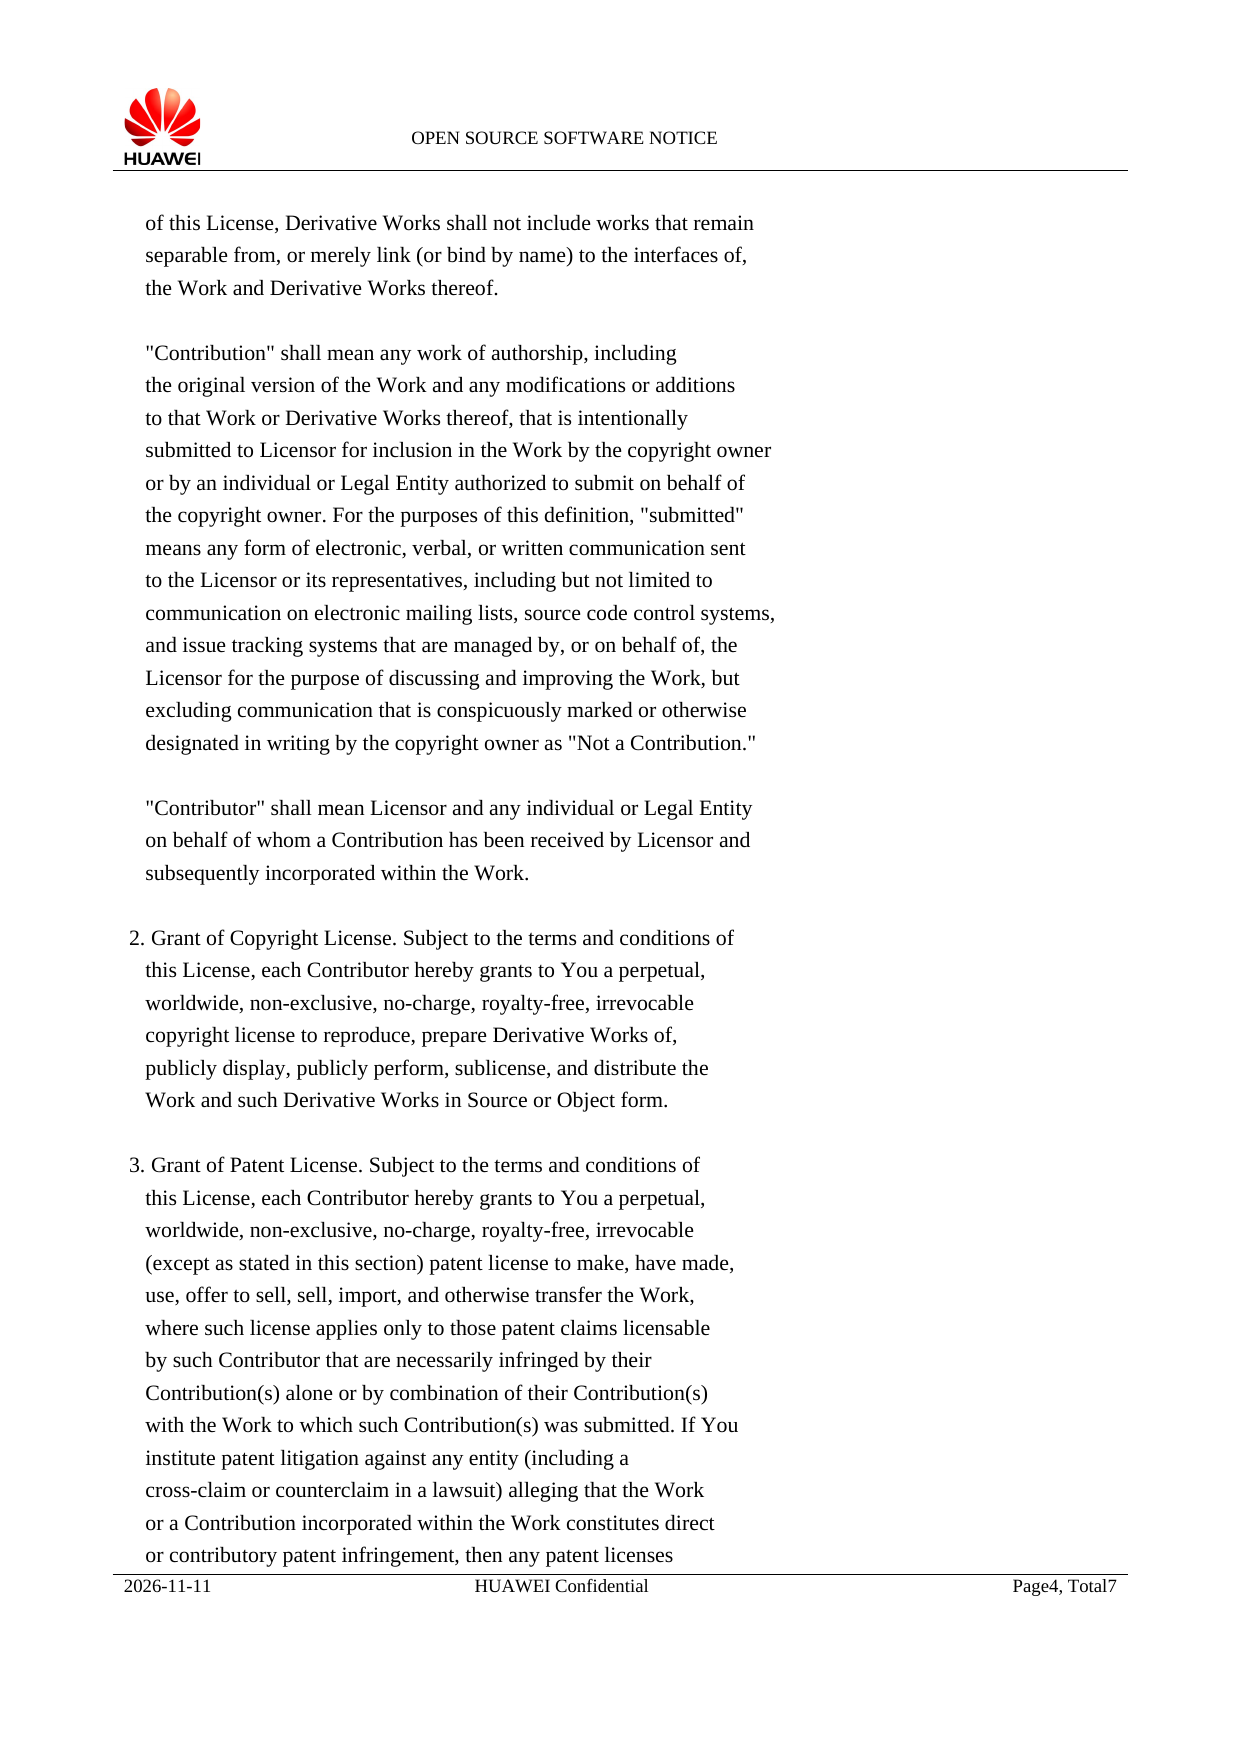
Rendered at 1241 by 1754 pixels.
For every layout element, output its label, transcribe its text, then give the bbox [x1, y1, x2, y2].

picture [124, 88, 201, 165]
